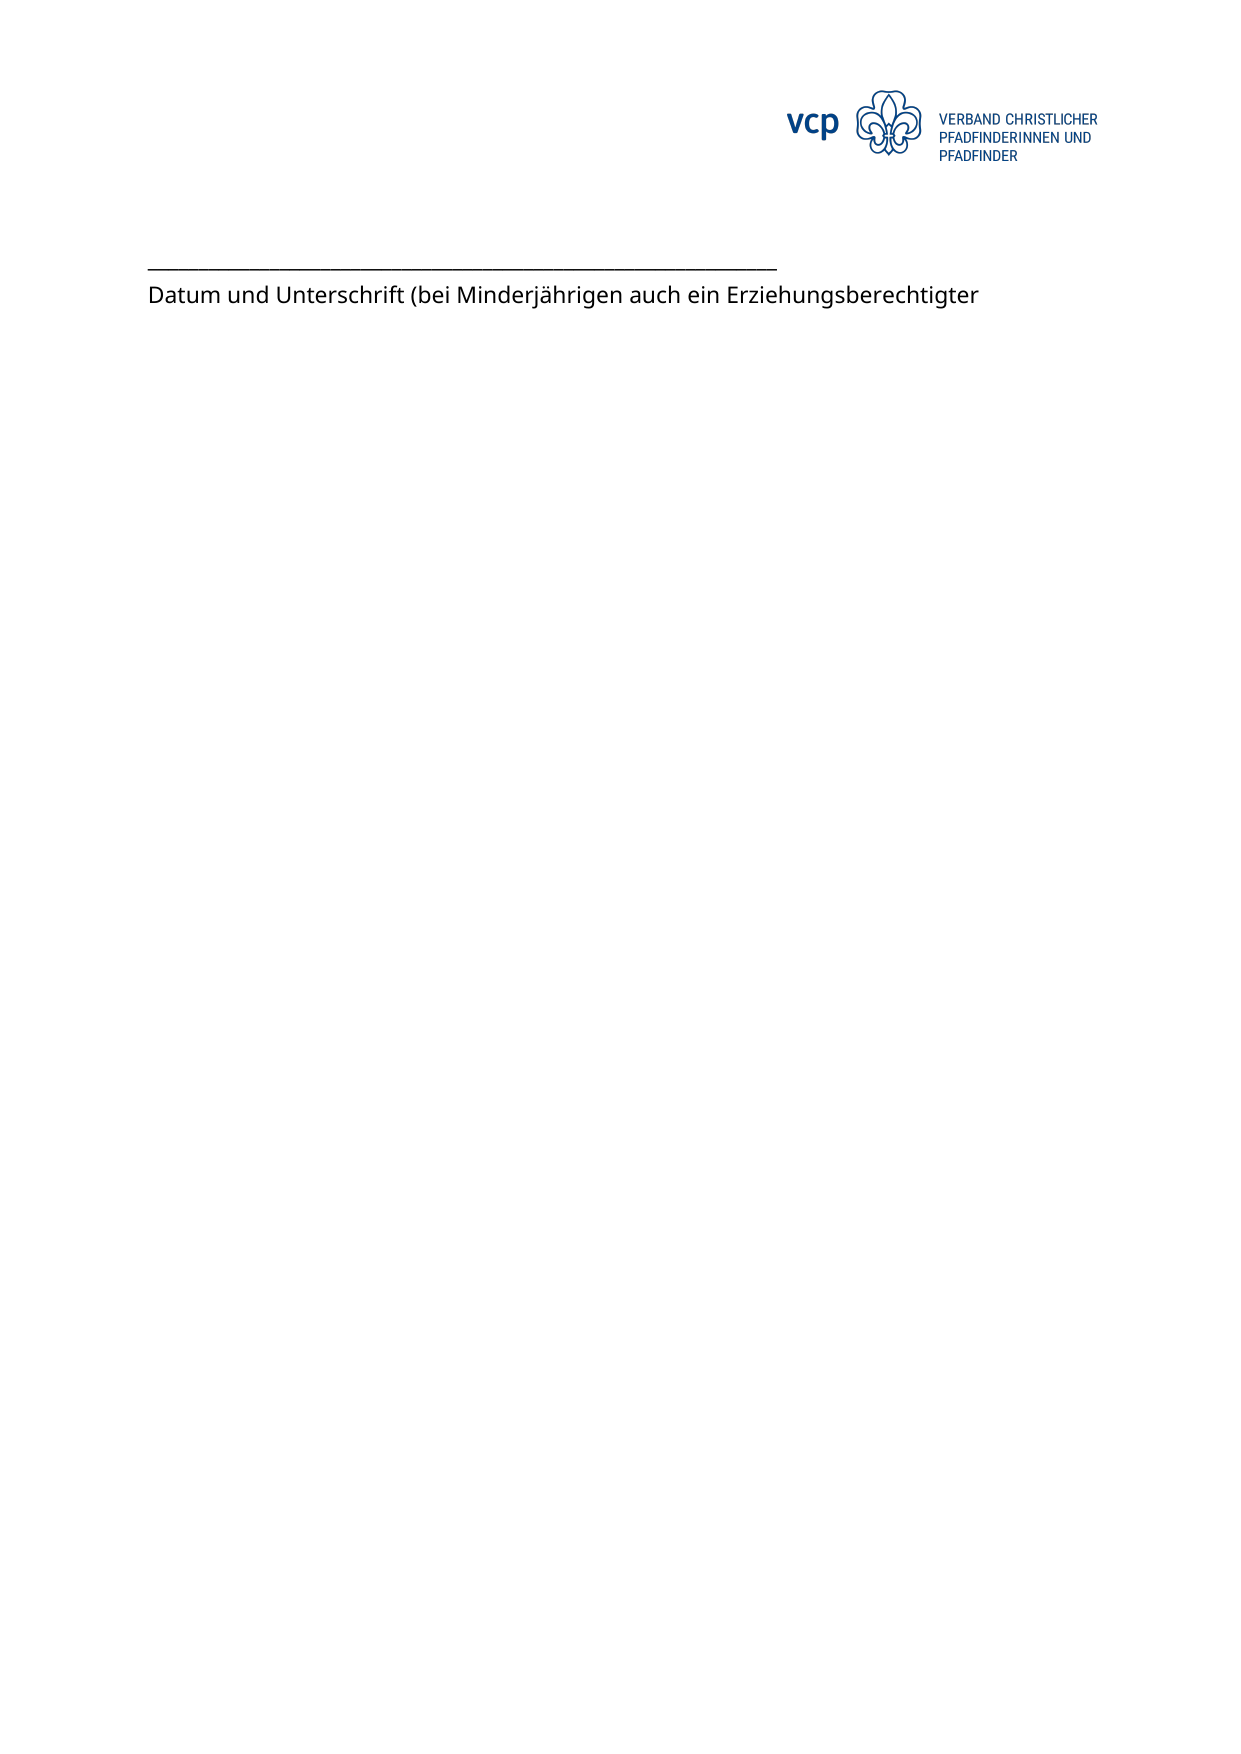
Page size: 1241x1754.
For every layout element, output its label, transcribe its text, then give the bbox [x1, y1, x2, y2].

text ______________________________________________________________ [148, 243, 1092, 274]
text Datum und Unterschrift (bei Minderjährigen auch ein Erziehungsberechtigter [148, 279, 1092, 310]
